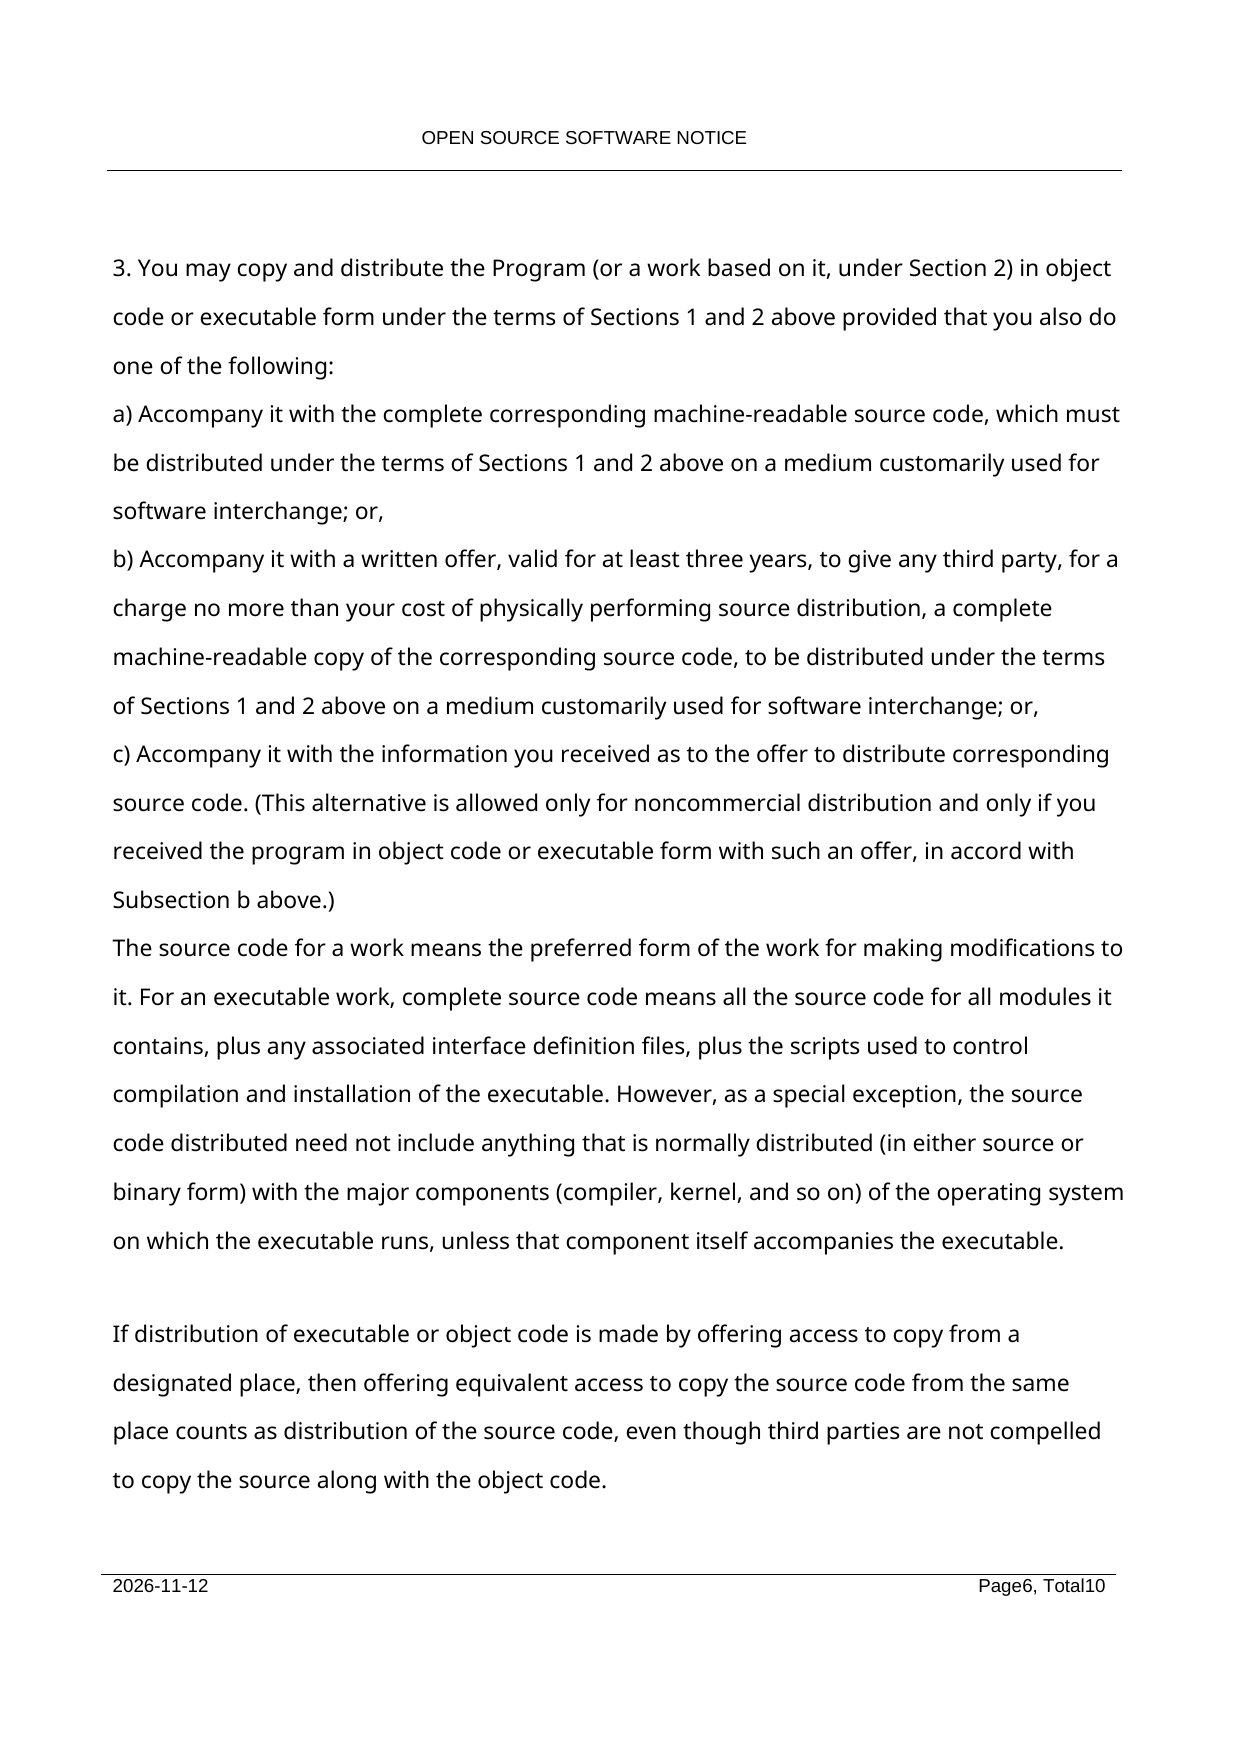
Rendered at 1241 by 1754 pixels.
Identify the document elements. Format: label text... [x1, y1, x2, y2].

text b) Accompany it with a written offer, valid for at least three years, to give any third party, for a charge no more than your cost of physically performing source distribution, a complete machine-readable copy of the corresponding source code, to be distributed under the terms of Sections 1 and 2 above on a medium customarily used for software interchange; or, [112, 543, 1128, 721]
text a) Accompany it with the complete corresponding machine-readable source code, which must be distributed under the terms of Sections 1 and 2 above on a medium customarily used for software interchange; or, [112, 397, 1128, 527]
text If distribution of executable or object code is made by offering access to copy from a designated place, then offering equivalent access to copy the source code from the same place counts as distribution of the source code, even though third parties are not compelled to copy the source along with the object code. [112, 1317, 1128, 1496]
text The source code for a work means the preferred form of the work for making modifications to it. For an executable work, complete source code means all the source code for all modules it contains, plus any associated interface definition files, plus the scripts used to control compilation and installation of the executable. However, as a special exception, the source code distributed need not include anything that is normally distributed (in either source or binary form) with the major components (compiler, kernel, and so on) of the operating system on which the executable runs, unless that component itself accompanies the executable. [112, 931, 1128, 1256]
text c) Accompany it with the information you received as to the offer to distribute corresponding source code. (This alternative is allowed only for noncommercial distribution and only if you received the program in object code or executable form with such an offer, in accord with Subsection b above.) [112, 737, 1128, 916]
text 3. You may copy and distribute the Program (or a work based on it, under Section 2) in object code or executable form under the terms of Sections 1 and 2 above provided that you also do one of the following: [112, 251, 1128, 381]
